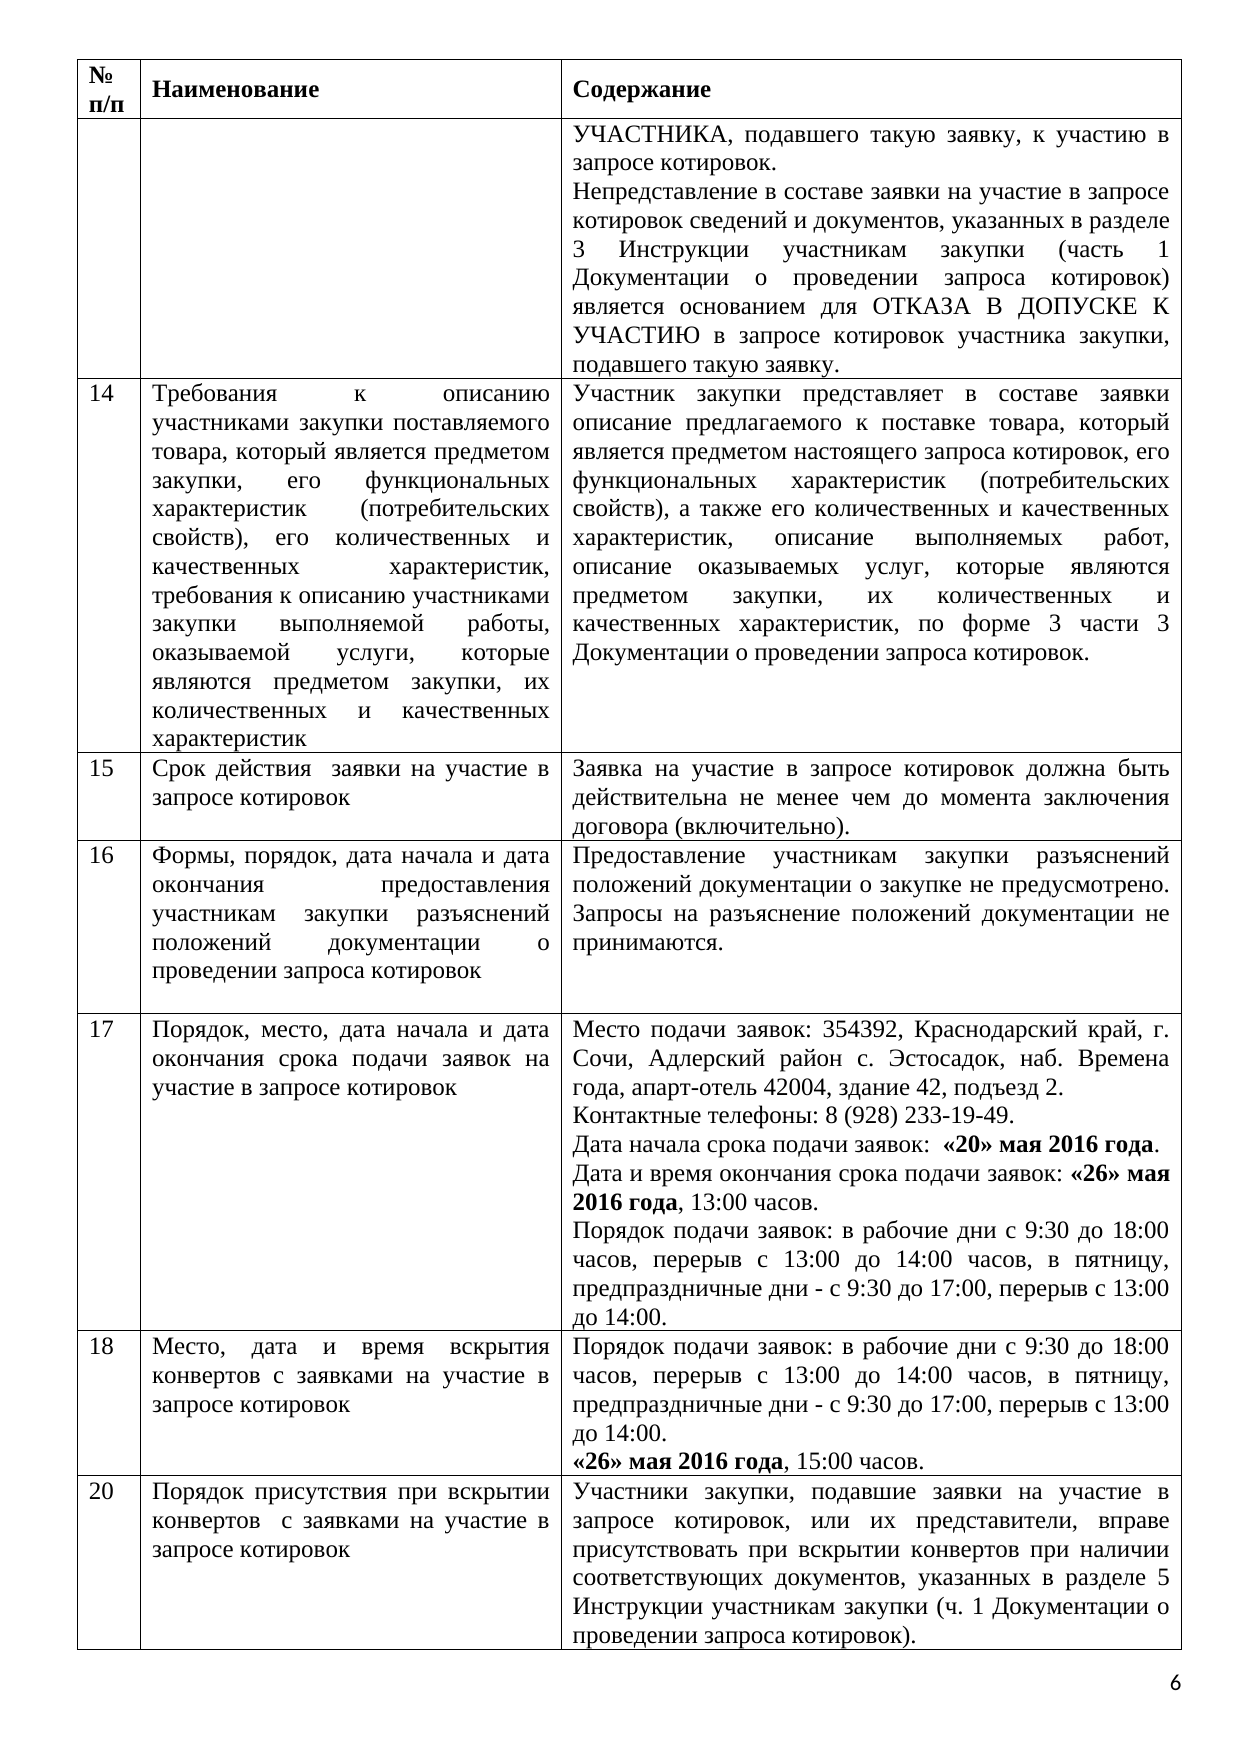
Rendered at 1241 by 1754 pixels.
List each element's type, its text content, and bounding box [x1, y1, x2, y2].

table_cell Порядок, место, дата начала и дата окончания срока подачи заявок на участие в запросе котировок [141, 1014, 561, 1330]
table_cell Срок действия заявки на участие в запросе котировок [141, 753, 561, 839]
table_cell [78, 119, 140, 377]
table_cell Порядок присутствия при вскрытии конвертов с заявками на участие в запросе котировок [141, 1476, 561, 1649]
table_cell Требования к описанию участниками закупки поставляемого товара, который является предметом закупки, его функциональных характеристик (потребительских свойств), его количественных и качественных характеристик, требования к описанию участниками закупки выполняемой работы, оказываемой услуги, которые являются предметом закупки, их количественных и качественных характеристик [141, 379, 561, 752]
table_header Содержание [562, 60, 1181, 118]
table_cell [78, 1331, 140, 1475]
table_cell [78, 753, 140, 839]
table_cell Заявка на участие в запросе котировок должна быть действительна не менее чем до момента заключения договора (включительно). [562, 753, 1181, 839]
table_cell [78, 379, 140, 752]
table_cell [141, 119, 561, 377]
table_cell Формы, порядок, дата начала и дата окончания предоставления участникам закупки разъяснений положений документации о проведении запроса котировок [141, 841, 561, 1013]
table_cell Порядок подачи заявок: в рабочие дни с 9:30 до 18:00 часов, перерыв с 13:00 до 14:00 часов, в пятницу, предпраздничные дни - с 9:30 до 17:00, перерыв с 13:00 до 14:00. «26» мая 2016 года, 15:00 часов. [562, 1331, 1181, 1475]
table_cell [562, 119, 1181, 377]
table_header Наименование [141, 60, 561, 118]
table_cell [78, 1014, 140, 1330]
table_cell [78, 841, 140, 1013]
table_cell 20 [78, 1476, 140, 1649]
table_cell Участник закупки представляет в составе заявки описание предлагаемого к поставке товара, который является предметом настоящего запроса котировок, его функциональных характеристик (потребительских свойств), а также его количественных и качественных характеристик, описание выполняемых работ, описание оказываемых услуг, которые являются предметом закупки, их количественных и качественных характеристик, по форме 3 части 3 Документации о проведении запроса котировок. [562, 379, 1181, 752]
table_cell Предоставление участникам закупки разъяснений положений документации о закупке не предусмотрено. Запросы на разъяснение положений документации не принимаются. [562, 841, 1181, 1013]
table_cell Участники закупки, подавшие заявки на участие в запросе котировок, или их представители, вправе присутствовать при вскрытии конвертов при наличии соответствующих документов, указанных в разделе 5 Инструкции участникам закупки (ч. 1 Документации о проведении запроса котировок). [562, 1476, 1181, 1649]
table_cell Место, дата и время вскрытия конвертов с заявками на участие в запросе котировок [141, 1331, 561, 1475]
table_header № п/п [78, 60, 140, 118]
table_cell Место подачи заявок: 354392, Краснодарский край, г. Сочи, Адлерский район с. Эстосадок, наб. Времена года, апарт-отель 42004, здание 42, подъезд 2. Контактные телефоны: 8 (928) 233-19-49. Дата начала срока подачи заявок: «20» мая 2016 года. Дата и время окончания срока подачи заявок: «26» мая 2016 года, 13:00 часов. Порядок подачи заявок: в рабочие дни с 9:30 до 18:00 часов, перерыв с 13:00 до 14:00 часов, в пятницу, предпраздничные дни - с 9:30 до 17:00, перерыв с 13:00 до 14:00. [562, 1014, 1181, 1330]
